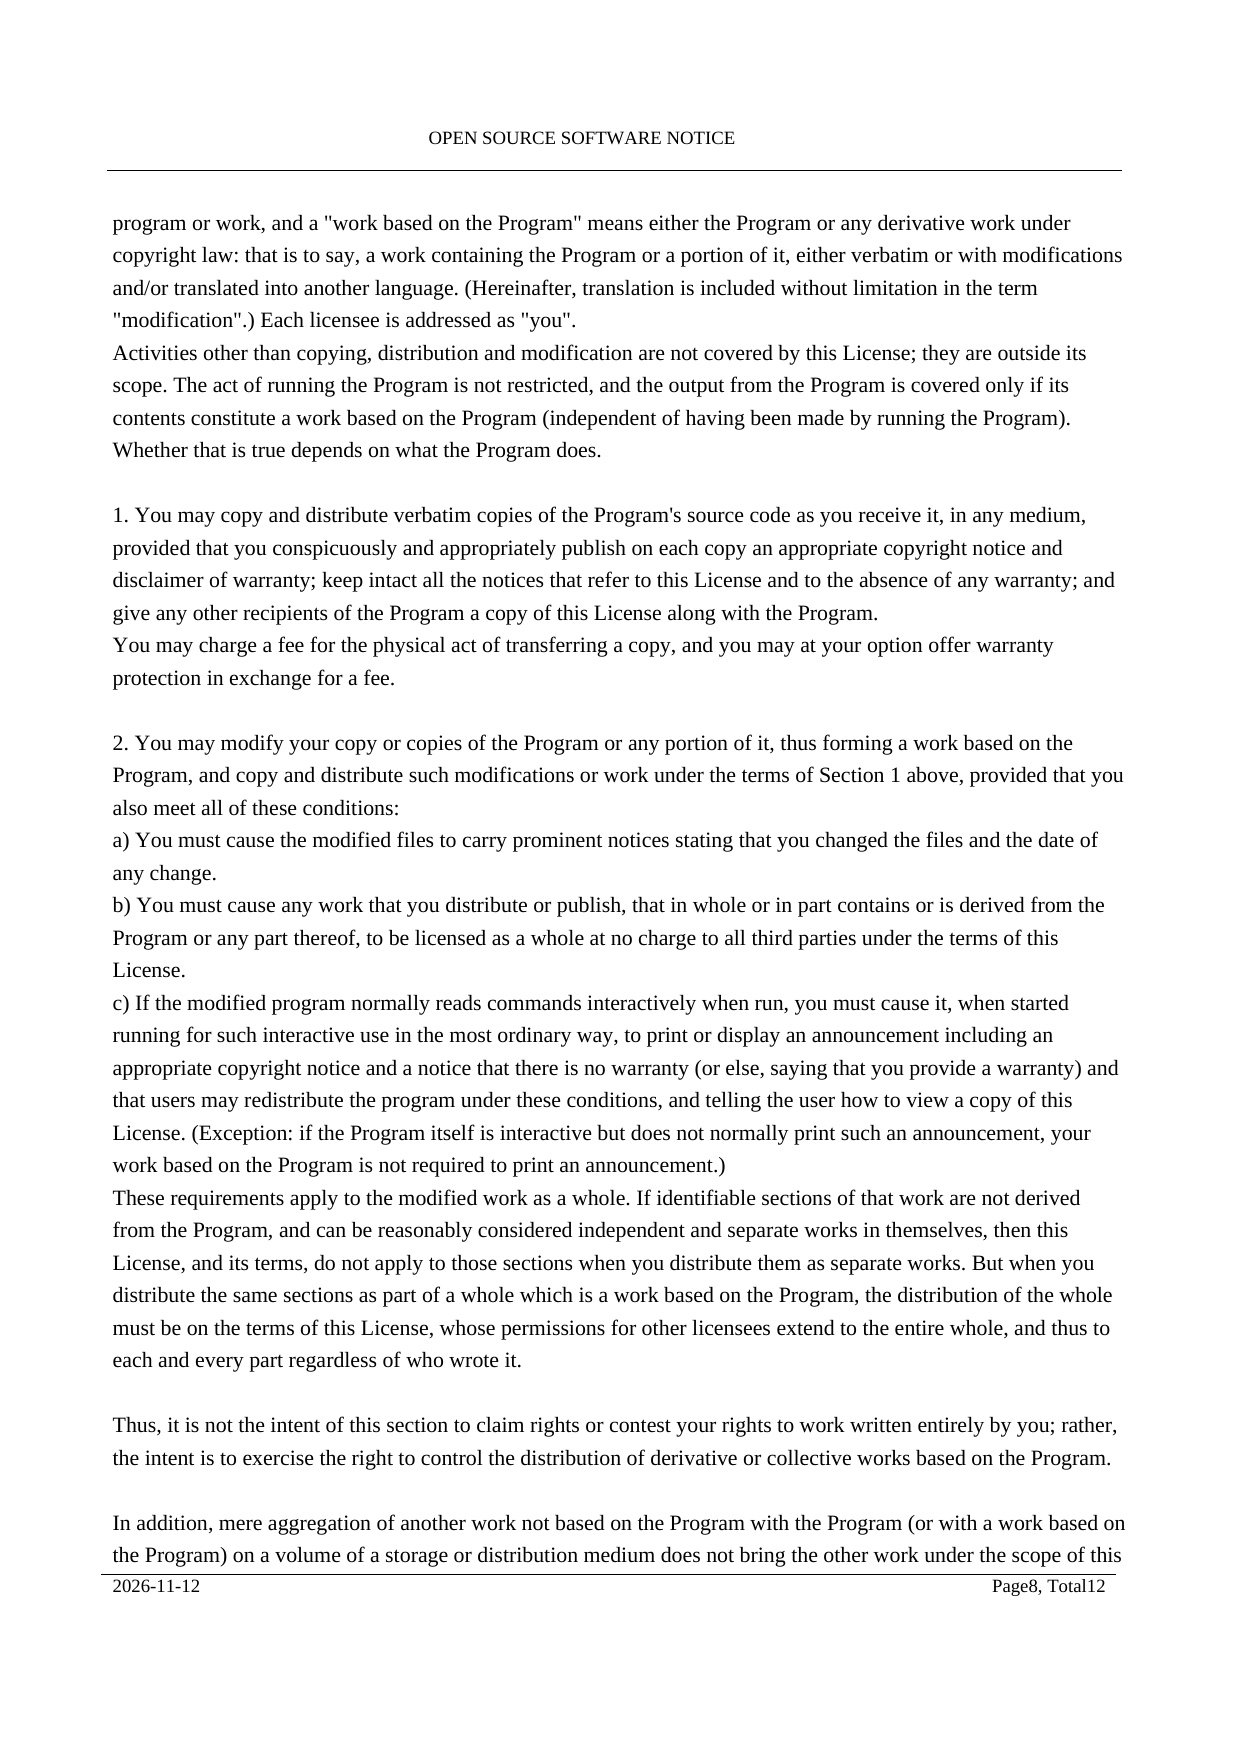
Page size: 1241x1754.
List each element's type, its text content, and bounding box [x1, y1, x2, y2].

text 1. You may copy and distribute verbatim copies of the Program's source code as you receive it, in any medium, provided that you conspicuously and appropriately publish on each copy an appropriate copyright notice and disclaimer of warranty; keep intact all the notices that refer to this License and to the absence of any warranty; and give any other recipients of the Program a copy of this License along with the Program. [112, 499, 1128, 629]
text You may charge a fee for the physical act of transferring a copy, and you may at your option offer warranty protection in exchange for a fee. [112, 629, 1128, 694]
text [112, 1506, 1128, 1571]
text Thus, it is not the intent of this section to claim rights or contest your rights to work written entirely by you; rather, the intent is to exercise the right to control the distribution of derivative or collective works based on the Program. [112, 1409, 1128, 1474]
text c) If the modified program normally reads commands interactively when run, you must cause it, when started running for such interactive use in the most ordinary way, to print or display an announcement including an appropriate copyright notice and a notice that there is no warranty (or else, saying that you provide a warranty) and that users may redistribute the program under these conditions, and telling the user how to view a copy of this License. (Exception: if the Program itself is interactive but does not normally print such an announcement, your work based on the Program is not required to print an announcement.) [112, 986, 1128, 1181]
text 2. You may modify your copy or copies of the Program or any portion of it, thus forming a work based on the Program, and copy and distribute such modifications or work under the terms of Section 1 above, provided that you also meet all of these conditions: [112, 726, 1128, 824]
text Activities other than copying, distribution and modification are not covered by this License; they are outside its scope. The act of running the Program is not restricted, and the output from the Program is covered only if its contents constitute a work based on the Program (independent of having been made by running the Program). Whether that is true depends on what the Program does. [112, 336, 1128, 466]
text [112, 206, 1128, 336]
text These requirements apply to the modified work as a whole. If identifiable sections of that work are not derived from the Program, and can be reasonably considered independent and separate works in themselves, then this License, and its terms, do not apply to those sections when you distribute them as separate works. But when you distribute the same sections as part of a whole which is a work based on the Program, the distribution of the whole must be on the terms of this License, whose permissions for other licensees extend to the entire whole, and thus to each and every part regardless of who wrote it. [112, 1181, 1128, 1376]
text a) You must cause the modified files to carry prominent notices stating that you changed the files and the date of any change. [112, 824, 1128, 889]
text b) You must cause any work that you distribute or publish, that in whole or in part contains or is derived from the Program or any part thereof, to be licensed as a whole at no charge to all third parties under the terms of this License. [112, 889, 1128, 986]
